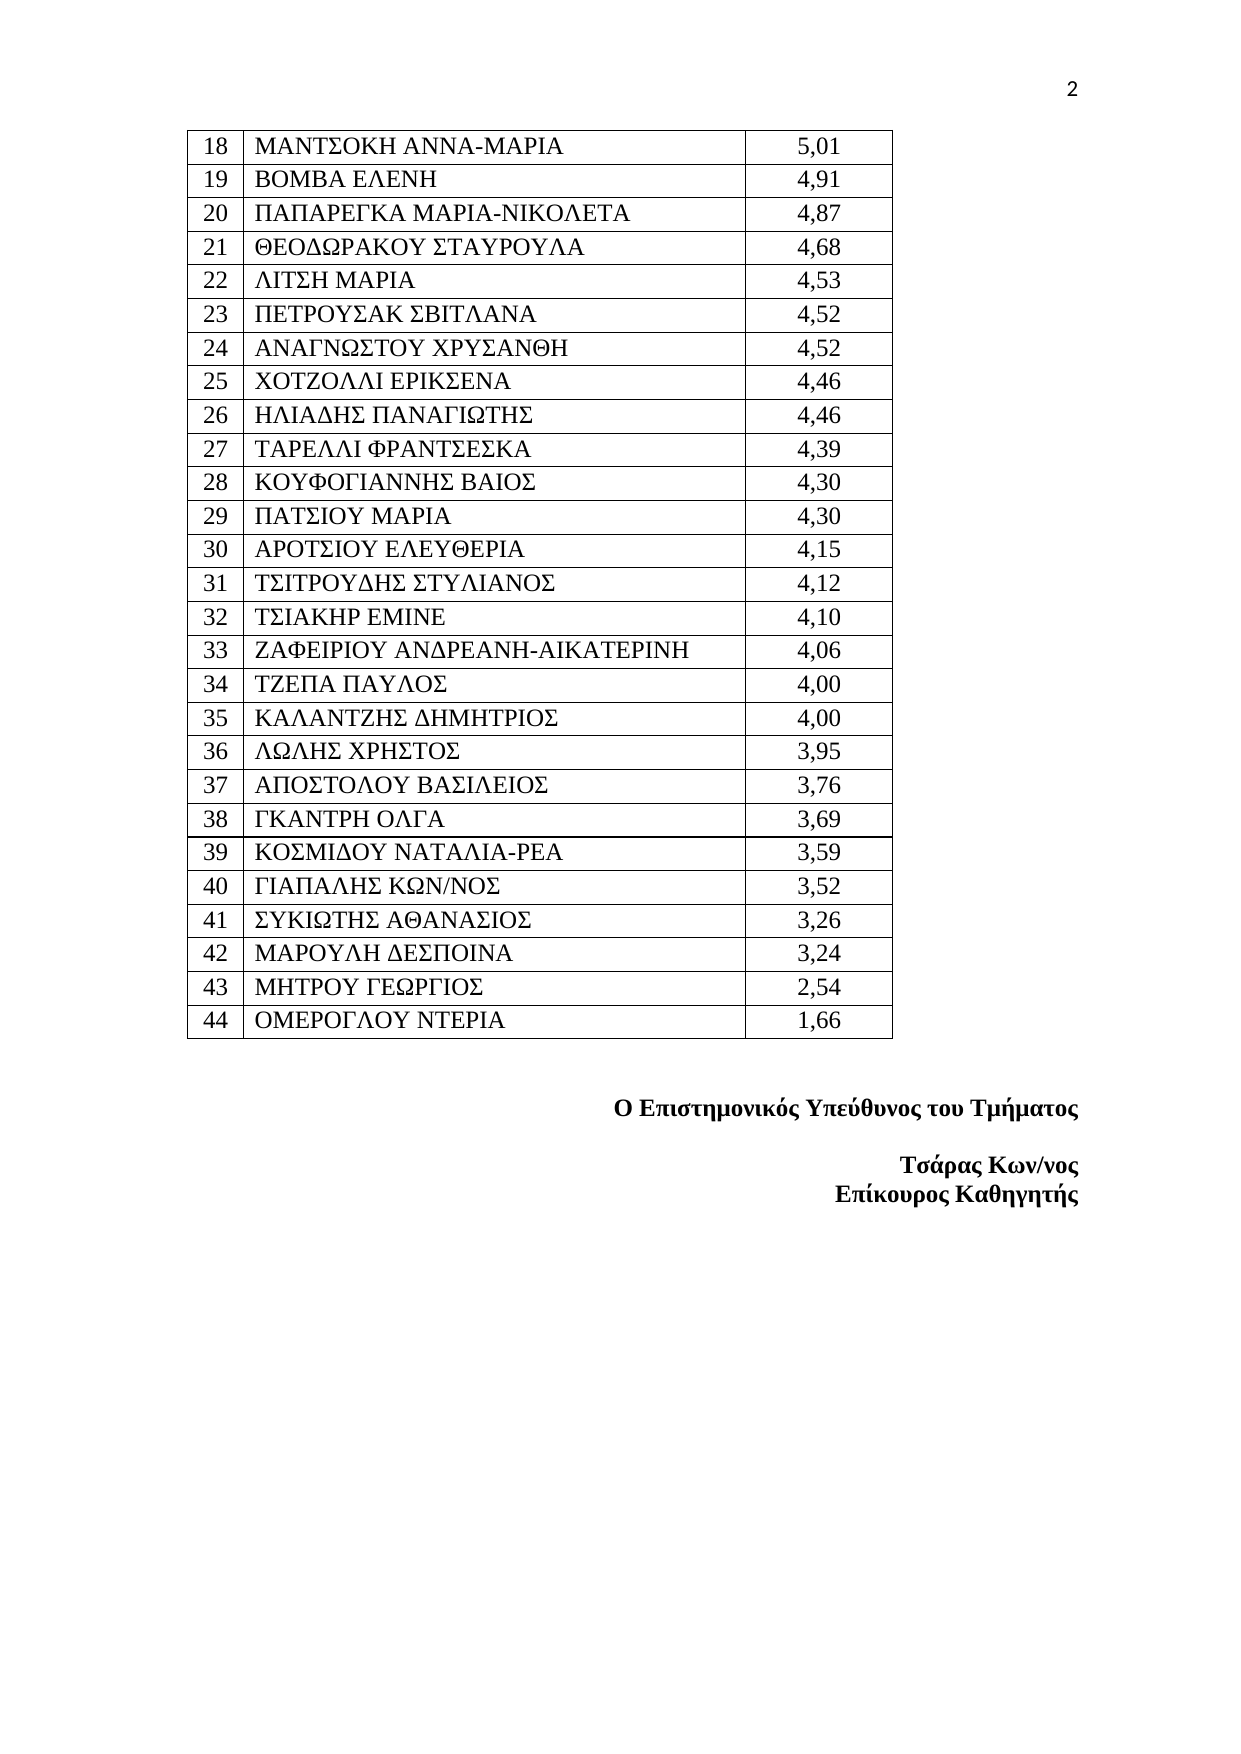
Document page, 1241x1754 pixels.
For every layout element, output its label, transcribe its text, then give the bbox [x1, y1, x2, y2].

text Ο Επιστημονικός Υπεύθυνος του Τμήματος [187, 1093, 1078, 1122]
table_cell ΓΚΑΝΤΡΗ ΟΛΓΑ [244, 804, 745, 836]
table_cell 31 [188, 568, 243, 601]
text Επίκουρος Καθηγητής [187, 1179, 1078, 1208]
table_cell ΑΝΑΓΝΩΣΤΟΥ ΧΡΥΣΑΝΘΗ [244, 333, 745, 365]
table_cell 4,91 [746, 165, 892, 197]
table_cell 41 [188, 905, 243, 937]
table_cell 3,69 [746, 804, 892, 836]
table_cell 4,06 [746, 636, 892, 668]
table_cell ΧΟΤΖΟΛΛΙ ΕΡΙΚΣΕΝΑ [244, 366, 745, 399]
table_cell 40 [188, 871, 243, 904]
table_cell 42 [188, 938, 243, 971]
table_cell 4,39 [746, 434, 892, 466]
table_cell 34 [188, 669, 243, 702]
table_cell ΜΗΤΡΟΥ ΓΕΩΡΓΙΟΣ [244, 972, 745, 1004]
table_cell 4,53 [746, 265, 892, 298]
table_cell 39 [188, 838, 243, 870]
table_cell ΤΣΙΑΚΗΡ ΕΜΙΝΕ [244, 602, 745, 634]
table_cell ΜΑΝΤΣΟΚΗ ΑΝΝΑ-ΜΑΡΙΑ [244, 131, 745, 163]
table_cell 4,00 [746, 669, 892, 702]
table_cell 38 [188, 804, 243, 836]
table_cell ΒΟΜΒΑ ΕΛΕΝΗ [244, 165, 745, 197]
table_cell 4,00 [746, 703, 892, 735]
table_cell 36 [188, 736, 243, 769]
table_cell 21 [188, 232, 243, 264]
table_cell 3,52 [746, 871, 892, 904]
table_cell ΘΕΟΔΩΡΑΚΟΥ ΣΤΑΥΡΟΥΛΑ [244, 232, 745, 264]
table_cell ΛΙΤΣΗ ΜΑΡΙΑ [244, 265, 745, 298]
text Τσάρας Κων/νος [187, 1151, 1078, 1179]
table_cell ΤΣΙΤΡΟΥΔΗΣ ΣΤΥΛΙΑΝΟΣ [244, 568, 745, 601]
table_cell ΑΠΟΣΤΟΛΟΥ ΒΑΣΙΛΕΙΟΣ [244, 770, 745, 803]
table_cell 4,68 [746, 232, 892, 264]
table_cell 22 [188, 265, 243, 298]
table_cell ΠΕΤΡΟΥΣΑΚ ΣΒΙΤΛΑΝΑ [244, 299, 745, 332]
table_cell ΛΩΛΗΣ ΧΡΗΣΤΟΣ [244, 736, 745, 769]
table_cell 33 [188, 636, 243, 668]
table_cell ΖΑΦΕΙΡΙΟΥ ΑΝΔΡΕΑΝΗ-ΑΙΚΑΤΕΡΙΝΗ [244, 636, 745, 668]
table_cell ΣΥΚΙΩΤΗΣ ΑΘΑΝΑΣΙΟΣ [244, 905, 745, 937]
table_cell 3,95 [746, 736, 892, 769]
table_cell 27 [188, 434, 243, 466]
table_cell ΚΟΥΦΟΓΙΑΝΝΗΣ ΒΑΙΟΣ [244, 467, 745, 500]
table_cell 4,52 [746, 299, 892, 332]
table_cell 44 [188, 1006, 243, 1038]
table_cell 4,30 [746, 501, 892, 533]
table_cell ΑΡΟΤΣΙΟΥ ΕΛΕΥΘΕΡΙΑ [244, 535, 745, 567]
table_cell ΚΑΛΑΝΤΖΗΣ ΔΗΜΗΤΡΙΟΣ [244, 703, 745, 735]
table_cell 43 [188, 972, 243, 1004]
table_cell 4,12 [746, 568, 892, 601]
table_cell 20 [188, 198, 243, 231]
table_cell 1,66 [746, 1006, 892, 1038]
table_cell 4,52 [746, 333, 892, 365]
table_cell ΗΛΙΑΔΗΣ ΠΑΝΑΓΙΩΤΗΣ [244, 400, 745, 433]
table_cell ΚΟΣΜΙΔΟΥ ΝΑΤΑΛΙΑ-ΡΕΑ [244, 838, 745, 870]
table_cell 3,26 [746, 905, 892, 937]
table_cell 26 [188, 400, 243, 433]
table_cell 3,24 [746, 938, 892, 971]
table_cell 3,76 [746, 770, 892, 803]
table_cell 4,15 [746, 535, 892, 567]
table_cell 29 [188, 501, 243, 533]
table_cell 30 [188, 535, 243, 567]
table_cell 18 [188, 131, 243, 163]
table_cell 35 [188, 703, 243, 735]
table_cell 32 [188, 602, 243, 634]
table_cell 2,54 [746, 972, 892, 1004]
table_cell 23 [188, 299, 243, 332]
table_cell ΓΙΑΠΑΛΗΣ ΚΩΝ/ΝΟΣ [244, 871, 745, 904]
table_cell ΤΑΡΕΛΛΙ ΦΡΑΝΤΣΕΣΚΑ [244, 434, 745, 466]
table_cell 4,46 [746, 366, 892, 399]
table_cell 4,87 [746, 198, 892, 231]
table_cell ΤΖΕΠΑ ΠΑΥΛΟΣ [244, 669, 745, 702]
table_cell ΟΜΕΡΟΓΛΟΥ ΝΤΕΡΙΑ [244, 1006, 745, 1038]
table_cell 4,10 [746, 602, 892, 634]
table_cell 5,01 [746, 131, 892, 163]
table_cell 37 [188, 770, 243, 803]
table_cell ΠΑΤΣΙΟΥ ΜΑΡΙΑ [244, 501, 745, 533]
table_cell 19 [188, 165, 243, 197]
table_cell 28 [188, 467, 243, 500]
table_cell 24 [188, 333, 243, 365]
table_cell ΜΑΡΟΥΛΗ ΔΕΣΠΟΙΝΑ [244, 938, 745, 971]
table_cell 4,46 [746, 400, 892, 433]
table_cell ΠΑΠΑΡΕΓΚΑ ΜΑΡΙΑ-ΝΙΚΟΛΕΤΑ [244, 198, 745, 231]
table_cell 3,59 [746, 838, 892, 870]
table_cell 25 [188, 366, 243, 399]
table_cell 4,30 [746, 467, 892, 500]
